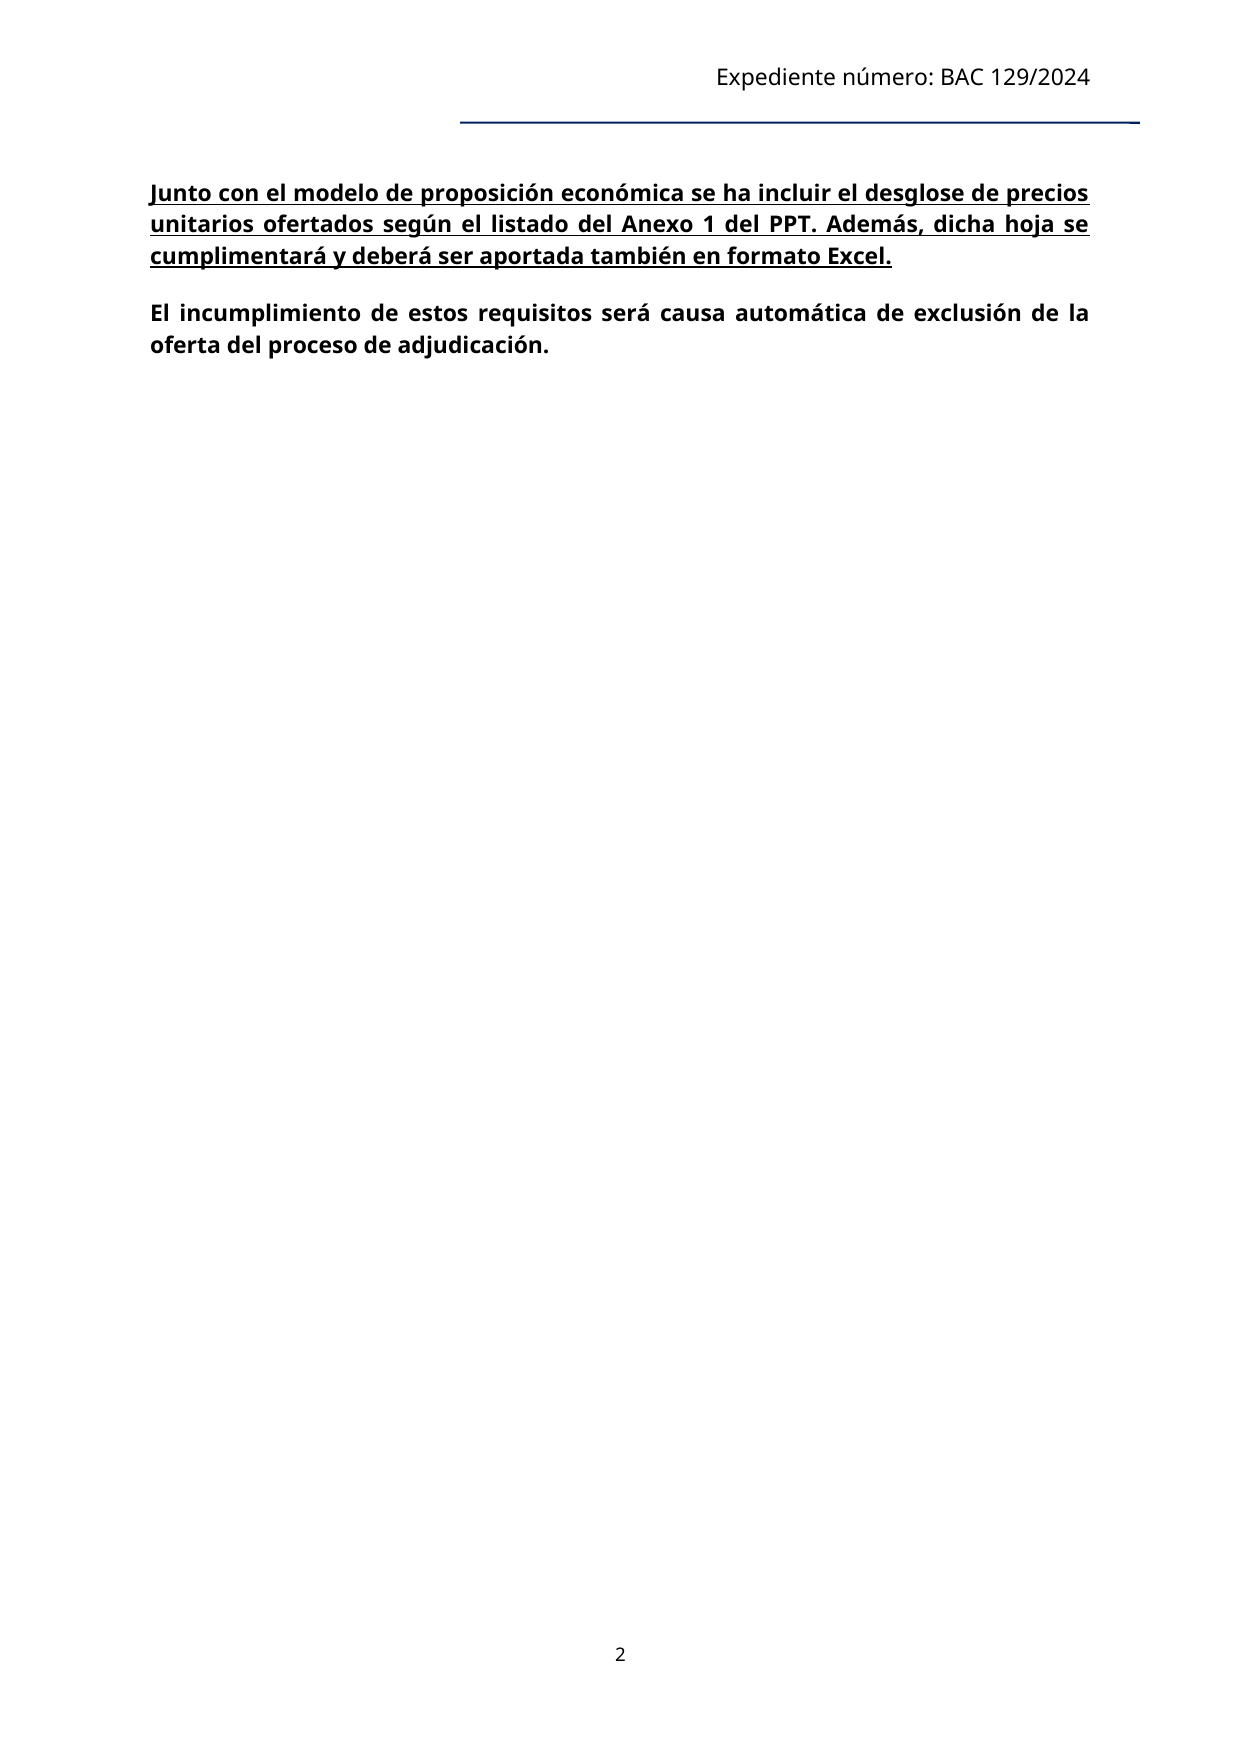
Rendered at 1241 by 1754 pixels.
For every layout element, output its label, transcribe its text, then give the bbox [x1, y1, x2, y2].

text Junto con el modelo de proposición económica se ha incluir el desglose de precios unitarios ofertados según el listado del Anexo 1 del PPT. Además, dicha hoja se cumplimentará y deberá ser aportada también en formato Excel. [150, 205, 1090, 235]
text Junto con el modelo de proposición económica se ha incluir el desglose de precios unitarios ofertados según el listado del Anexo 1 del PPT. Además, dicha hoja se cumplimentará y deberá ser aportada también en formato Excel. [150, 236, 1090, 271]
text El incumplimiento de estos requisitos será causa automática de exclusión de la oferta del proceso de adjudicación. [150, 297, 1090, 360]
text Junto con el modelo de proposición económica se ha incluir el desglose de precios unitarios ofertados según el listado del Anexo 1 del PPT. Además, dicha hoja se cumplimentará y deberá ser aportada también en formato Excel. [150, 177, 1090, 204]
